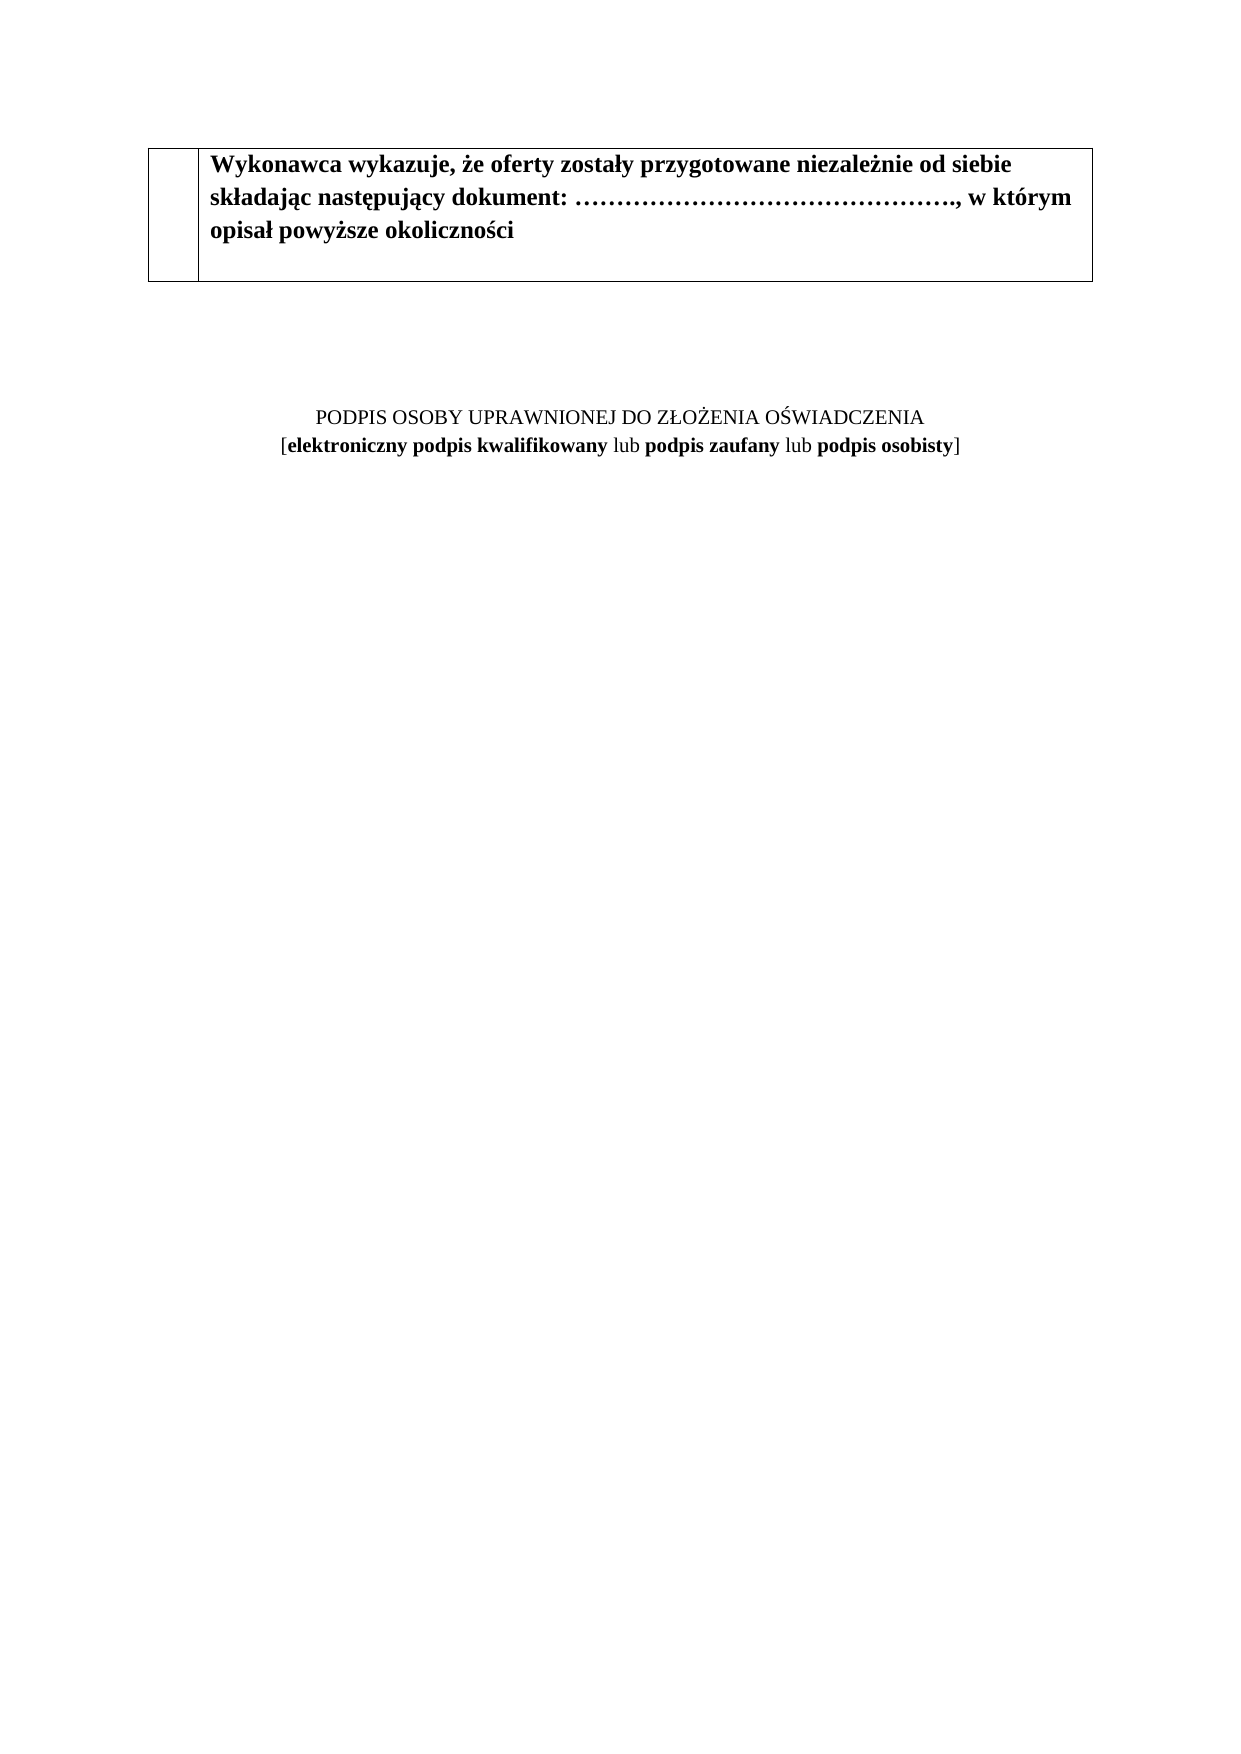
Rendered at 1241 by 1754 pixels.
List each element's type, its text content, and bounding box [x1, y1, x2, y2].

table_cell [199, 149, 1092, 281]
table_cell [149, 149, 198, 281]
text PODPIS OSOBY UPRAWNIONEJ DO ZŁOŻENIA OŚWIADCZENIA [148, 405, 1093, 429]
text [elektroniczny podpis kwalifikowany lub podpis zaufany lub podpis osobisty] [148, 433, 1093, 457]
